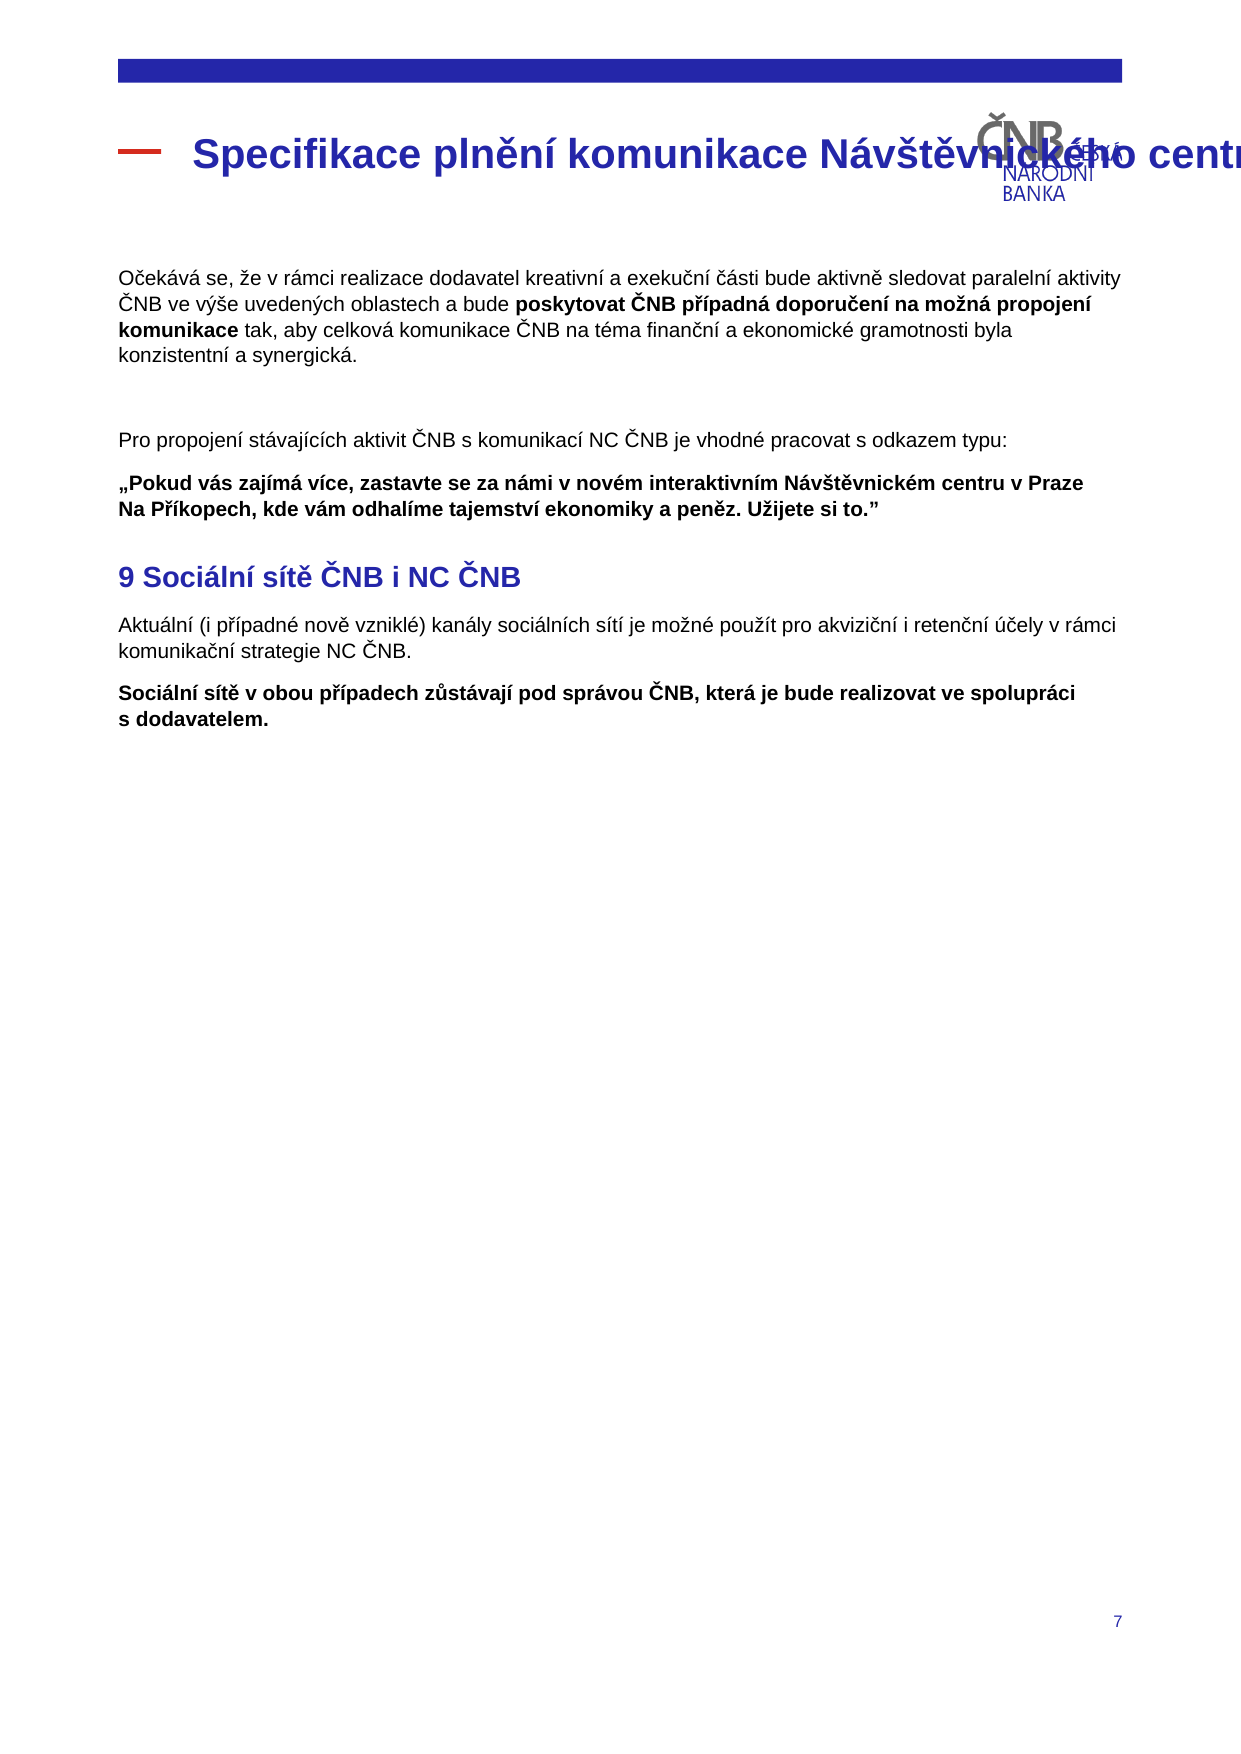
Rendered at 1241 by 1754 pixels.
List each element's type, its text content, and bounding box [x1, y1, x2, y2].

subtitle 9 Sociální sítě ČNB i NC ČNB [118, 560, 1122, 593]
text Pro propojení stávajících aktivit ČNB s komunikací NC ČNB je vhodné pracovat s odkazem typu: [118, 428, 1122, 452]
text Aktuální (i případné nově vzniklé) kanály sociálních sítí je možné použít pro akviziční i retenční účely v rámci komunikační strategie NC ČNB. [118, 613, 1122, 663]
text Očekává se, že v rámci realizace dodavatel kreativní a exekuční části bude aktivně sledovat paralelní aktivity ČNB ve výše uvedených oblastech a bude poskytovat ČNB případná doporučení na možná propojení komunikace tak, aby celková komunikace ČNB na téma finanční a ekonomické gramotnosti byla konzistentní a synergická. [118, 266, 1122, 367]
text „Pokud vás zajímá více, zastavte se za námi v novém interaktivním Návštěvnickém centru v Praze Na Příkopech, kde vám odhalíme tajemství ekonomiky a peněz. Užijete si to.” [118, 471, 1122, 521]
picture [977, 112, 1123, 201]
picture [1119, 150, 1123, 164]
text Sociální sítě v obou případech zůstávají pod správou ČNB, která je bude realizovat ve spolupráci s dodavatelem. [118, 681, 1122, 731]
